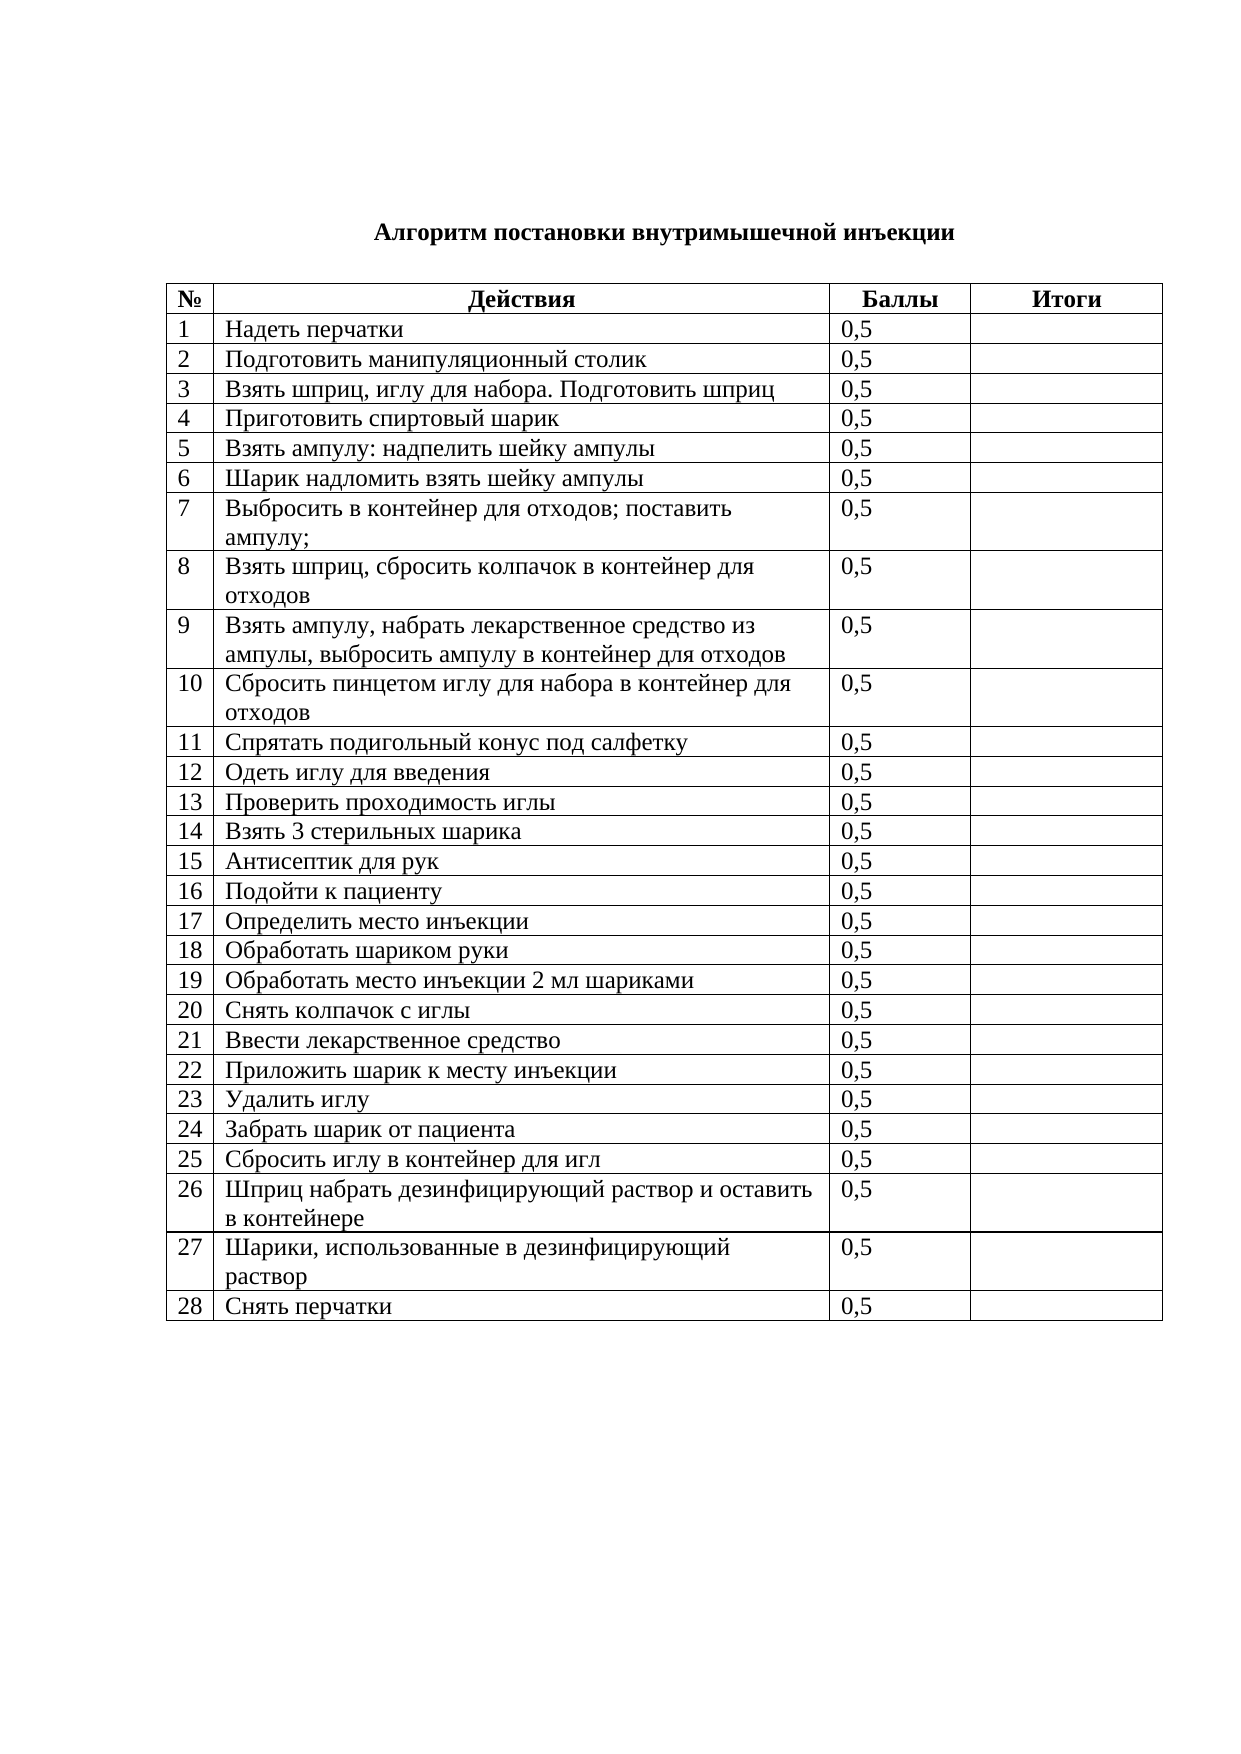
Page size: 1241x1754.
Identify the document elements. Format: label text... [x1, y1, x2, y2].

table_cell Подойти к пациенту [214, 876, 829, 905]
table_cell 0,5 [830, 404, 970, 432]
table_cell Взять ампулу: надпелить шейку ампулы [214, 433, 829, 462]
table_cell Взять шприц, иглу для набора. Подготовить шприц [214, 374, 829, 402]
table_cell 0,5 [830, 1174, 970, 1231]
table_cell 3 [167, 374, 213, 402]
table_cell 5 [167, 433, 213, 462]
table_cell 6 [167, 463, 213, 492]
table_cell 15 [167, 846, 213, 875]
table_cell 0,5 [830, 610, 970, 667]
table_header Итоги [971, 284, 1162, 313]
table_cell [971, 610, 1162, 667]
table_header Действия [214, 284, 829, 313]
table_cell 0,5 [830, 344, 970, 373]
table_cell 0,5 [830, 906, 970, 934]
table_cell 10 [167, 669, 213, 726]
table_cell 0,5 [830, 965, 970, 994]
table_cell [971, 1233, 1162, 1290]
table_cell 11 [167, 727, 213, 756]
table_cell 0,5 [830, 551, 970, 609]
table_cell Взять шприц, сбросить колпачок в контейнер для отходов [214, 551, 829, 609]
table_cell [971, 757, 1162, 786]
table_cell Определить место инъекции [214, 906, 829, 934]
table_cell 0,5 [830, 876, 970, 905]
table_cell 18 [167, 936, 213, 964]
table_header Баллы [830, 284, 970, 313]
table_cell [971, 995, 1162, 1024]
table_cell 28 [167, 1291, 213, 1320]
table_cell Сбросить пинцетом иглу для набора в контейнер для отходов [214, 669, 829, 726]
table_cell 2 [167, 344, 213, 373]
table_cell 16 [167, 876, 213, 905]
table_cell [971, 1114, 1162, 1143]
table_cell [971, 1174, 1162, 1231]
table_cell 0,5 [830, 433, 970, 462]
table_cell 0,5 [830, 936, 970, 964]
table_cell Взять ампулу, набрать лекарственное средство из ампулы, выбросить ампулу в контейнер для отходов [214, 610, 829, 667]
table_cell Приготовить спиртовый шарик [214, 404, 829, 432]
table_cell 0,5 [830, 1085, 970, 1113]
table_cell 4 [167, 404, 213, 432]
table_cell Приложить шарик к месту инъекции [214, 1055, 829, 1083]
table_cell Выбросить в контейнер для отходов; поставить ампулу; [214, 493, 829, 550]
table_cell [971, 374, 1162, 402]
table_cell Удалить иглу [214, 1085, 829, 1113]
table_cell 0,5 [830, 463, 970, 492]
table_cell Подготовить манипуляционный столик [214, 344, 829, 373]
table_cell 0,5 [830, 757, 970, 786]
table_cell [971, 669, 1162, 726]
table_cell Снять колпачок с иглы [214, 995, 829, 1024]
table_cell 0,5 [830, 1233, 970, 1290]
table_cell [971, 876, 1162, 905]
table_cell Шприц набрать дезинфицирующий раствор и оставить в контейнере [214, 1174, 829, 1231]
table_cell [971, 936, 1162, 964]
table_cell 25 [167, 1144, 213, 1173]
table_cell 17 [167, 906, 213, 934]
table_cell Взять 3 стерильных шарика [214, 816, 829, 845]
table_cell [971, 344, 1162, 373]
table_cell 0,5 [830, 816, 970, 845]
table_cell Спрятать подигольный конус под салфетку [214, 727, 829, 756]
table_cell 0,5 [830, 787, 970, 815]
table_cell Обработать место инъекции 2 мл шариками [214, 965, 829, 994]
table_cell [971, 906, 1162, 934]
table_cell Шарики, использованные в дезинфицирующий раствор [214, 1233, 829, 1290]
table_cell 0,5 [830, 1025, 970, 1054]
table_cell 0,5 [830, 995, 970, 1024]
table_cell 13 [167, 787, 213, 815]
table_cell 0,5 [830, 374, 970, 402]
table_cell [971, 965, 1162, 994]
table_cell 22 [167, 1055, 213, 1083]
table_cell Снять перчатки [214, 1291, 829, 1320]
table_cell [971, 846, 1162, 875]
table_cell 9 [167, 610, 213, 667]
table_cell 23 [167, 1085, 213, 1113]
table_cell 0,5 [830, 846, 970, 875]
table_cell [971, 314, 1162, 343]
table_cell Сбросить иглу в контейнер для игл [214, 1144, 829, 1173]
table_cell Проверить проходимость иглы [214, 787, 829, 815]
table_cell 8 [167, 551, 213, 609]
table_cell [971, 463, 1162, 492]
table_cell 24 [167, 1114, 213, 1143]
table_cell [971, 816, 1162, 845]
table_cell 1 [167, 314, 213, 343]
table_cell [971, 1291, 1162, 1320]
table_cell 0,5 [830, 727, 970, 756]
table_cell 0,5 [830, 493, 970, 550]
table_cell 0,5 [830, 1055, 970, 1083]
table_header № [167, 284, 213, 313]
table_cell Обработать шариком руки [214, 936, 829, 964]
table_cell Одеть иглу для введения [214, 757, 829, 786]
table_cell Надеть перчатки [214, 314, 829, 343]
table_cell 20 [167, 995, 213, 1024]
table_cell 0,5 [830, 1291, 970, 1320]
table_cell 0,5 [830, 1144, 970, 1173]
table_cell 12 [167, 757, 213, 786]
table_cell [971, 1055, 1162, 1083]
table_cell Забрать шарик от пациента [214, 1114, 829, 1143]
table_cell 7 [167, 493, 213, 550]
table_cell [971, 1025, 1162, 1054]
table_cell 0,5 [830, 669, 970, 726]
table_cell [971, 551, 1162, 609]
table_cell [971, 493, 1162, 550]
table_cell 0,5 [830, 1114, 970, 1143]
table_cell [971, 433, 1162, 462]
table_cell Антисептик для рук [214, 846, 829, 875]
table_cell [971, 727, 1162, 756]
table_cell Шарик надломить взять шейку ампулы [214, 463, 829, 492]
table_cell [971, 1144, 1162, 1173]
table_cell 27 [167, 1233, 213, 1290]
table_cell [971, 787, 1162, 815]
table_cell 0,5 [830, 314, 970, 343]
table_cell 26 [167, 1174, 213, 1231]
text Алгоритм постановки внутримышечной инъекции [177, 217, 1152, 246]
table_cell 21 [167, 1025, 213, 1054]
table_cell Ввести лекарственное средство [214, 1025, 829, 1054]
table_cell [971, 1085, 1162, 1113]
table_cell [971, 404, 1162, 432]
table_cell 14 [167, 816, 213, 845]
table_cell 19 [167, 965, 213, 994]
